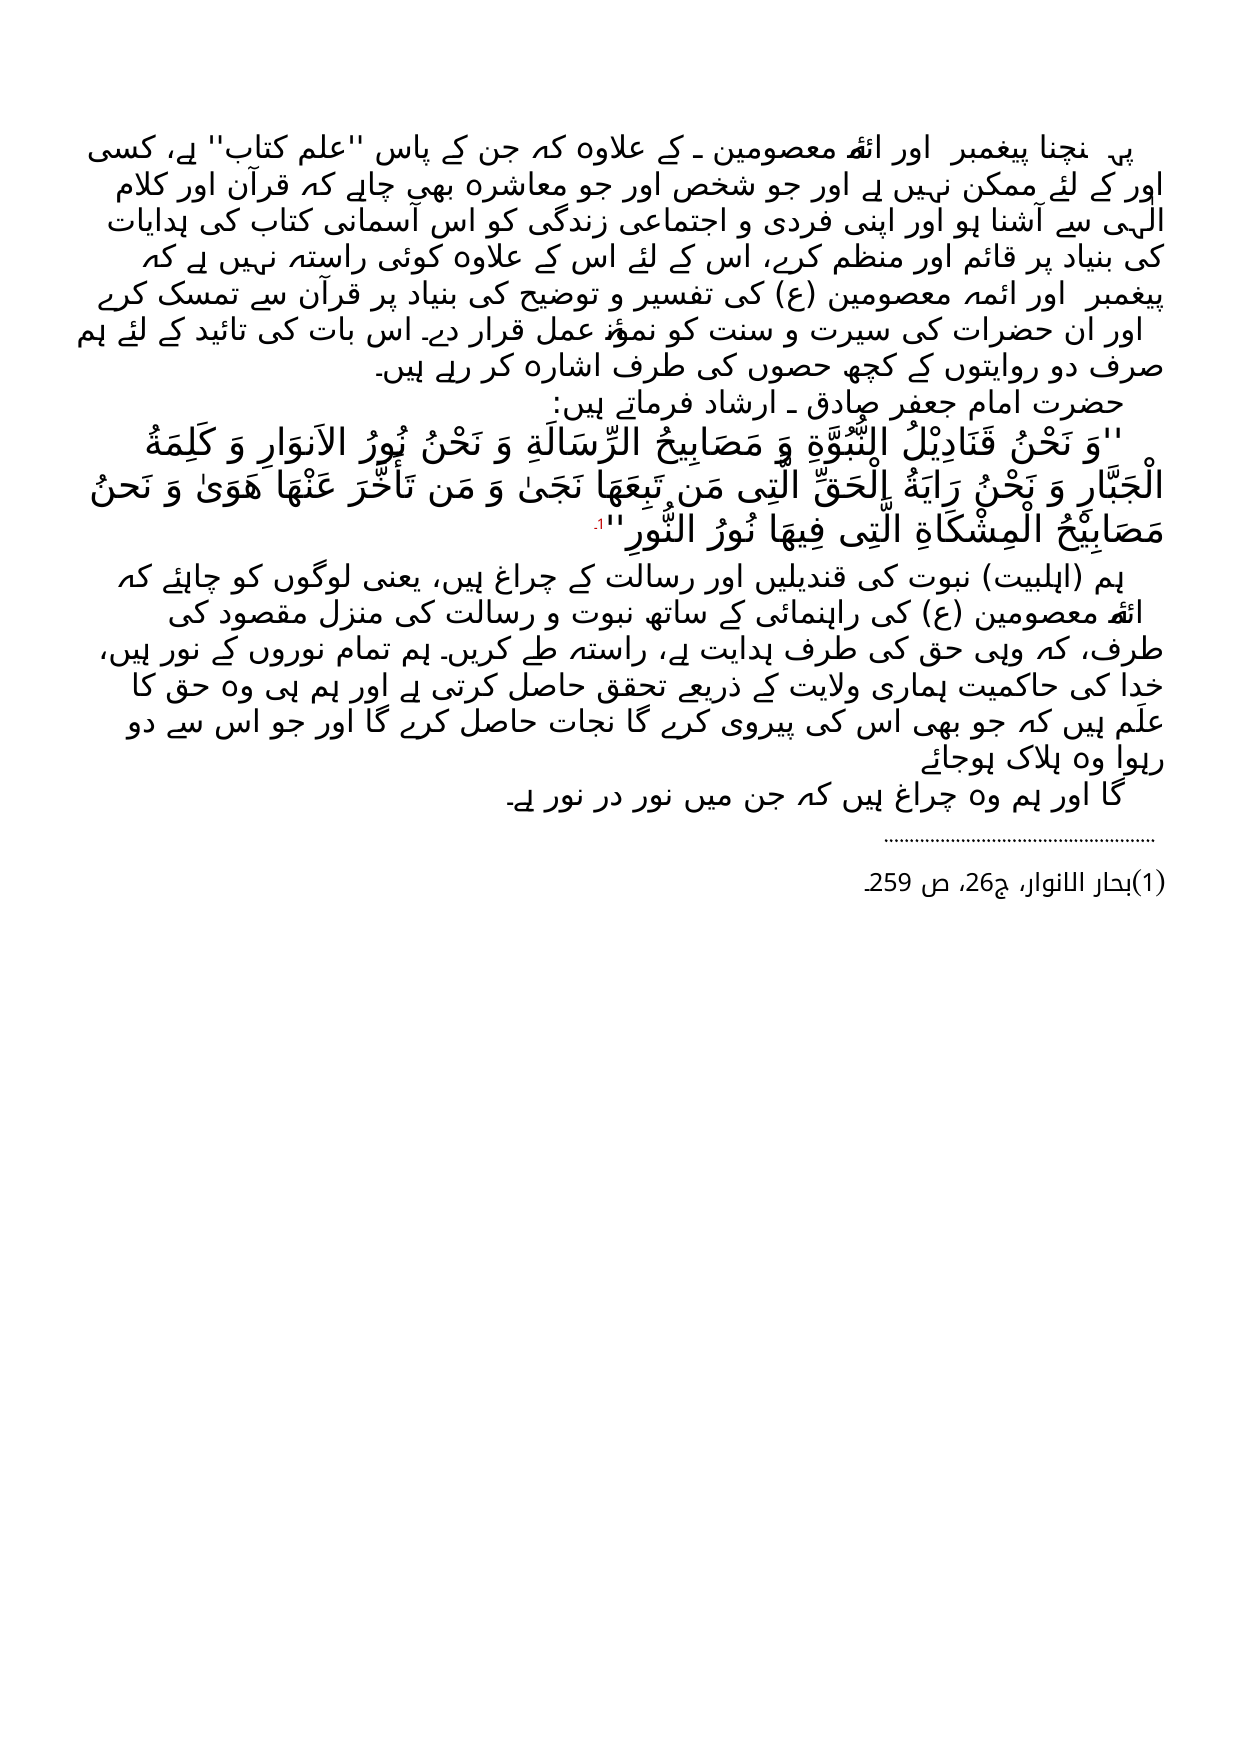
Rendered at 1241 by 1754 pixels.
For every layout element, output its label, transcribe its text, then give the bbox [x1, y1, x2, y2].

text ''وَ نَحْنُ قَنَادِیْلُ النُّبُوَّةِ وَ مَصَابِیحُ الرِّسَالَةِ وَ نَحْنُ نُورُ الاَنوَارِ وَ کَلِمَةُ الْجَبَّارِ وَ نَحْنُ رَایَةُ الْحَقِّ الَّتِی مَن تَبِعَهَا نَجَیٰ وَ مَن تَأَخَّرَ عَنْهَا هَوَیٰ وَ نَحنُ مَصَابِیْحُ الْمِشْکَاةِ الَّتِی فِیهَا نُورُ النُّورِ''1۔ [75, 421, 1165, 558]
text ہم (اہلبیت) نبوت کی قندیلیں اور رسالت کے چراغ ہیں، یعنی لوگوں کو چاہئے کہ ائمۂ معصومین (ع) کی راہنمائی کے ساتھ نبوت و رسالت کی منزل مقصود کی طرف، کہ وہی حق کی طرف ہدایت ہے، راستہ طے کریں۔ ہم تمام نوروں کے نور ہیں، خدا کی حاکمیت ہماری ولایت کے ذریعے تحقق حاصل کرتی ہے اور ہم ہی وہ حق کا علَم ہیں کہ جو بھی اس کی پیروی کرے گا نجات حاصل کرے گا اور جو اس سے دو رہوا وہ ہلاک ہوجائے [75, 558, 1165, 776]
text ..................................................... [75, 812, 1165, 860]
text گا اور ہم وہ چراغ ہیں کہ جن میں نور در نور ہے۔ [75, 776, 1165, 812]
text (1)بحار الانوار، ج26، ص 259۔ [75, 860, 1165, 907]
text پہنچنا پیغمبر اور ائمۂ معصومین ـ کے علاوہ کہ جن کے پاس ''علم کتاب'' ہے، کسی اور کے لئے ممکن نہیں ہے اور جو شخص اور جو معاشرہ بھی چاہے کہ قرآن اور کلام الٰہی سے آشنا ہو اور اپنی فردی و اجتماعی زندگی کو اس آسمانی کتاب کی ہدایات کی بنیاد پر قائم اور منظم کرے، اس کے لئے اس کے علاوہ کوئی راستہ نہیں ہے کہ پیغمبر اور ائمہ معصومین (ع) کی تفسیر و توضیح کی بنیاد پر قرآن سے تمسک کرے اور ان حضرات کی سیرت و سنت کو نمونۂ عمل قرار دے۔ اس بات کی تائید کے لئے ہم صرف دو روایتوں کے کچھ حصوں کی طرف اشارہ کر رہے ہیں۔ [75, 130, 1165, 384]
text حضرت امام جعفر صادق ـ ارشاد فرماتے ہیں: [75, 384, 1165, 421]
